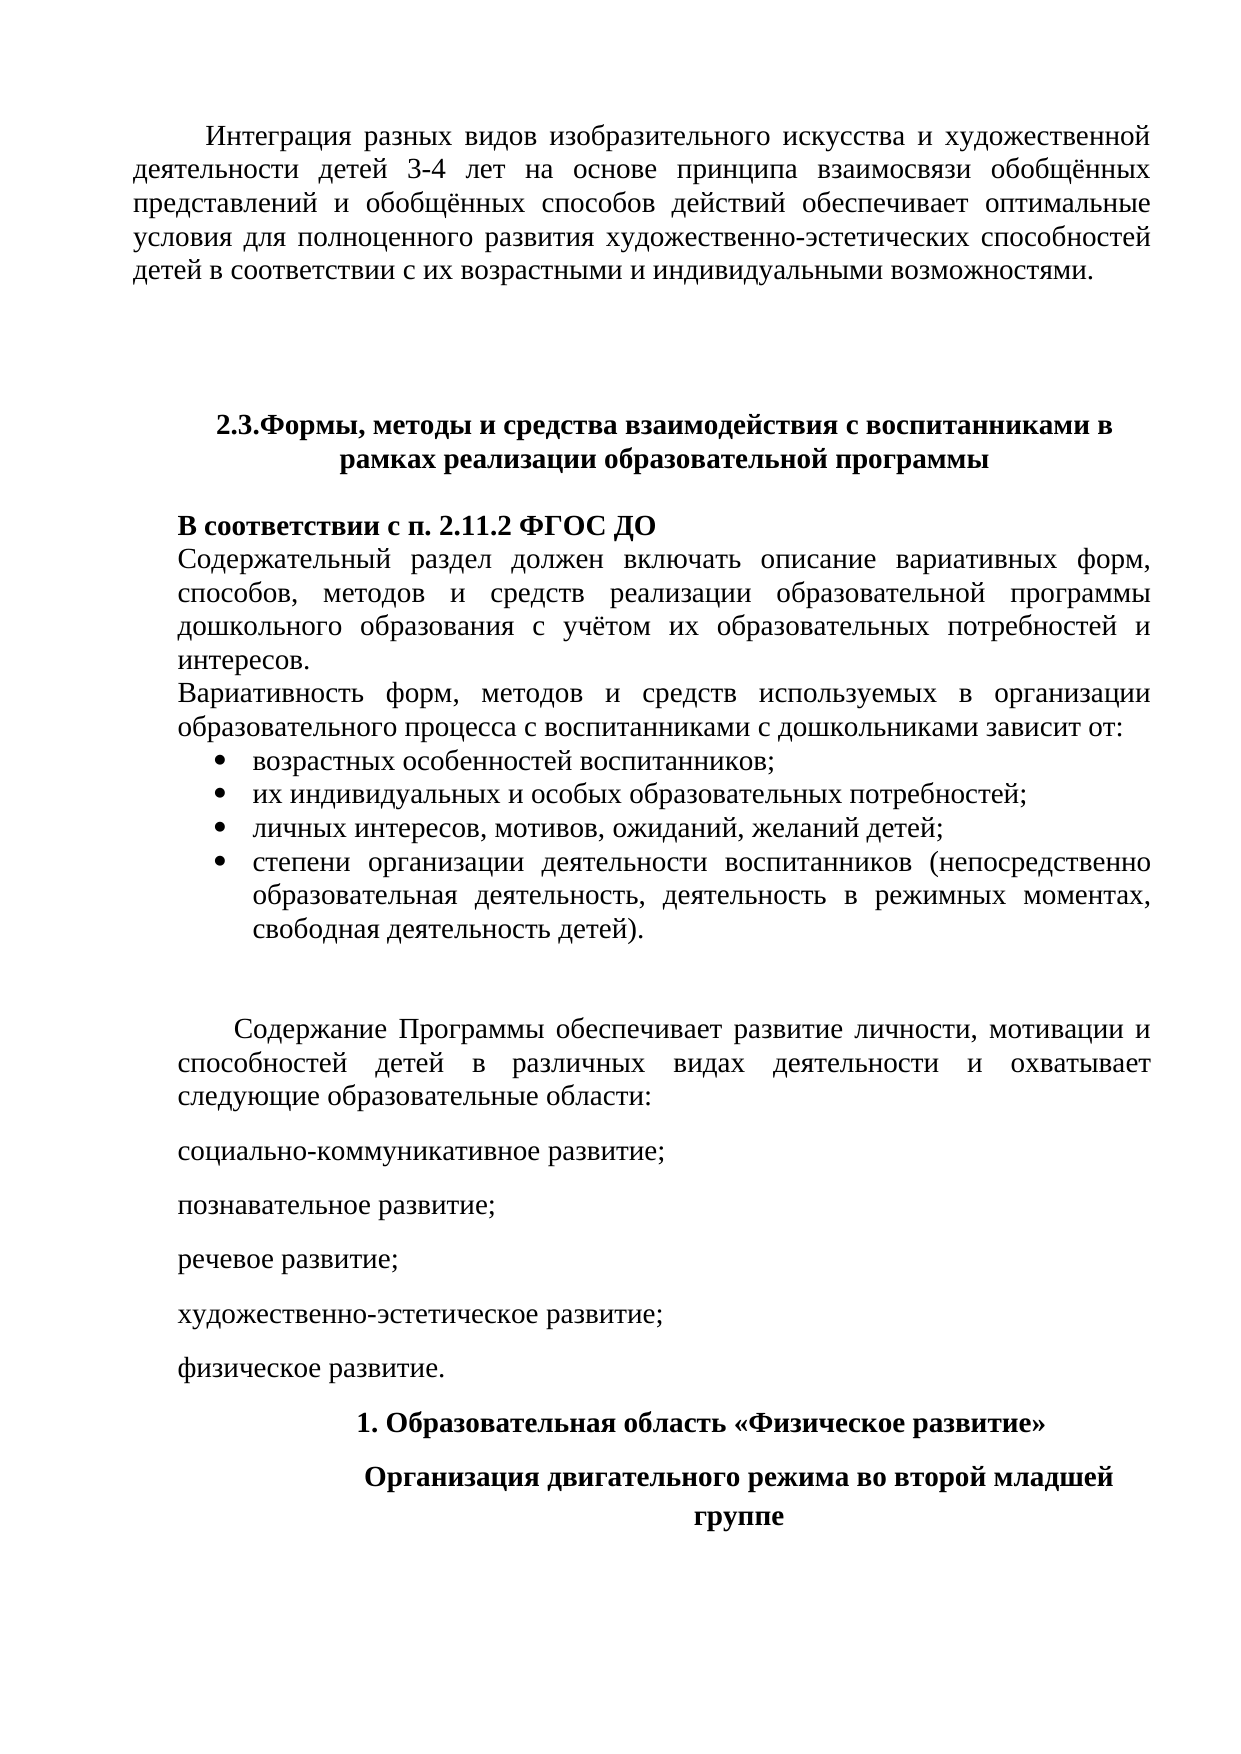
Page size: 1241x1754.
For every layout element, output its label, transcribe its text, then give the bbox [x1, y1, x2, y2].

text социально-коммуникативное развитие; [177, 1133, 1152, 1166]
text физическое развитие. [177, 1350, 1152, 1384]
list степени организации деятельности воспитанников (непосредственно образовательная деятельность, деятельность в режимных моментах, свободная деятельность детей). [215, 844, 1152, 944]
text познавательное развитие; [177, 1187, 1152, 1221]
text 2.3.Формы, методы и средства взаимодействия с воспитанниками в рамках реализации образовательной программы [177, 407, 1152, 474]
list Интеграция разных видов изобразительного искусства и художественной деятельности детей 3-4 лет на основе принципа взаимосвязи обобщённых представлений и обобщённых способов действий обеспечивает оптимальные условия для полноценного развития художественно-эстетических способностей детей в соответствии с их возрастными и индивидуальными возможностями. [133, 118, 1152, 286]
text Содержательный раздел должен включать описание вариативных форм, способов, методов и средств реализации образовательной программы дошкольного образования с учётом их образовательных потребностей и интересов. [177, 541, 1152, 676]
text Организация двигательного режима во второй младшей группе [326, 1459, 1152, 1531]
text художественно-эстетическое развитие; [177, 1296, 1152, 1329]
text речевое развитие; [177, 1242, 1152, 1275]
text Вариативность форм, методов и средств используемых в организации образовательного процесса с воспитанниками с дошкольниками зависит от: [177, 676, 1152, 743]
list возрастных особенностей воспитанников; [215, 743, 1152, 776]
list личных интересов, мотивов, ожиданий, желаний детей; [215, 810, 1152, 844]
text В соответствии с п. 2.11.2 ФГОС ДО [177, 508, 1152, 541]
text 1. Образовательная область «Физическое развитие» [177, 1405, 1152, 1438]
text Содержание Программы обеспечивает развитие личности, мотивации и способностей детей в различных видах деятельности и охватывает следующие образовательные области: [177, 1011, 1152, 1112]
list их индивидуальных и особых образовательных потребностей; [215, 776, 1152, 810]
